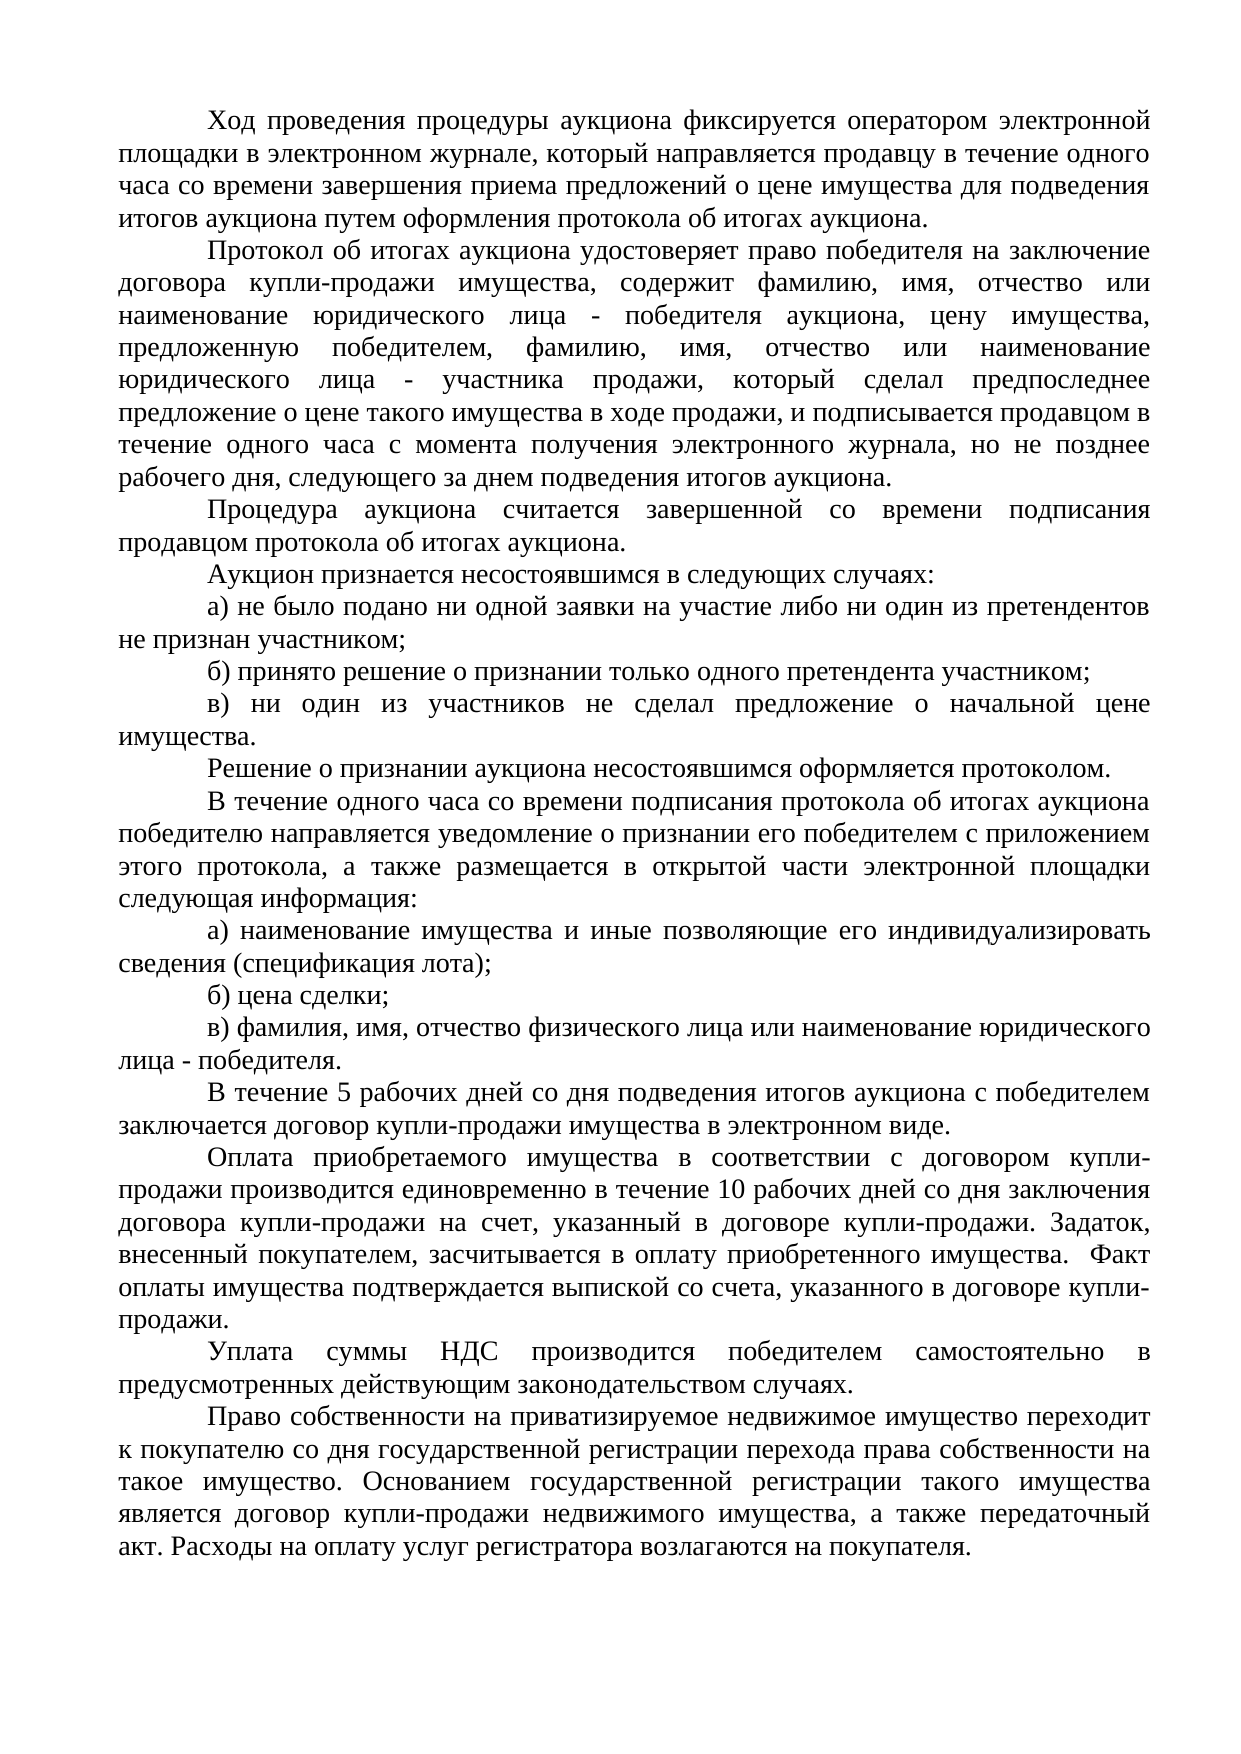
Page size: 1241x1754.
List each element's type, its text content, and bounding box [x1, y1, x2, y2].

text б) принято решение о признании только одного претендента участником; [118, 654, 1152, 687]
text Аукцион признается несостоявшимся в следующих случаях: [118, 557, 1152, 589]
text Протокол об итогах аукциона удостоверяет право победителя на заключение договора купли-продажи имущества, содержит фамилию, имя, отчество или наименование юридического лица - победителя аукциона, цену имущества, предложенную победителем, фамилию, имя, отчество или наименование юридического лица - участника продажи, который сделал предпоследнее предложение о цене такого имущества в ходе продажи, и подписывается продавцом в течение одного часа с момента получения электронного журнала, но не позднее рабочего дня, следующего за днем подведения итогов аукциона. [118, 233, 1152, 492]
text в) фамилия, имя, отчество физического лица или наименование юридического лица - победителя. [118, 1011, 1152, 1075]
text Оплата приобретаемого имущества в соответствии с договором купли-продажи производится единовременно в течение 10 рабочих дней со дня заключения договора купли-продажи на счет, указанный в договоре купли-продажи. Задаток, внесенный покупателем, засчитывается в оплату приобретенного имущества. Факт оплаты имущества подтверждается выпиской со счета, указанного в договоре купли-продажи. [118, 1140, 1152, 1334]
text Ход проведения процедуры аукциона фиксируется оператором электронной площадки в электронном журнале, который направляется продавцу в течение одного часа со времени завершения приема предложений о цене имущества для подведения итогов аукциона путем оформления протокола об итогах аукциона. [118, 103, 1152, 233]
text Процедура аукциона считается завершенной со времени подписания продавцом протокола об итогах аукциона. [118, 492, 1152, 557]
text а) наименование имущества и иные позволяющие его индивидуализировать сведения (спецификация лота); [118, 913, 1152, 978]
text Решение о признании аукциона несостоявшимся оформляется протоколом. [118, 751, 1152, 784]
text Право собственности на приватизируемое недвижимое имущество переходит к покупателю со дня государственной регистрации перехода права собственности на такое имущество. Основанием государственной регистрации такого имущества является договор купли-продажи недвижимого имущества, а также передаточный акт. Расходы на оплату услуг регистратора возлагаются на покупателя. [118, 1399, 1152, 1561]
text Уплата суммы НДС производится победителем самостоятельно в предусмотренных действующим законодательством случаях. [118, 1334, 1152, 1399]
text в) ни один из участников не сделал предложение о начальной цене имущества. [118, 687, 1152, 751]
text а) не было подано ни одной заявки на участие либо ни один из претендентов не признан участником; [118, 589, 1152, 654]
text В течение 5 рабочих дней со дня подведения итогов аукциона с победителем заключается договор купли-продажи имущества в электронном виде. [118, 1075, 1152, 1140]
text б) цена сделки; [118, 978, 1152, 1011]
text В течение одного часа со времени подписания протокола об итогах аукциона победителю направляется уведомление о признании его победителем с приложением этого протокола, а также размещается в открытой части электронной площадки следующая информация: [118, 784, 1152, 913]
